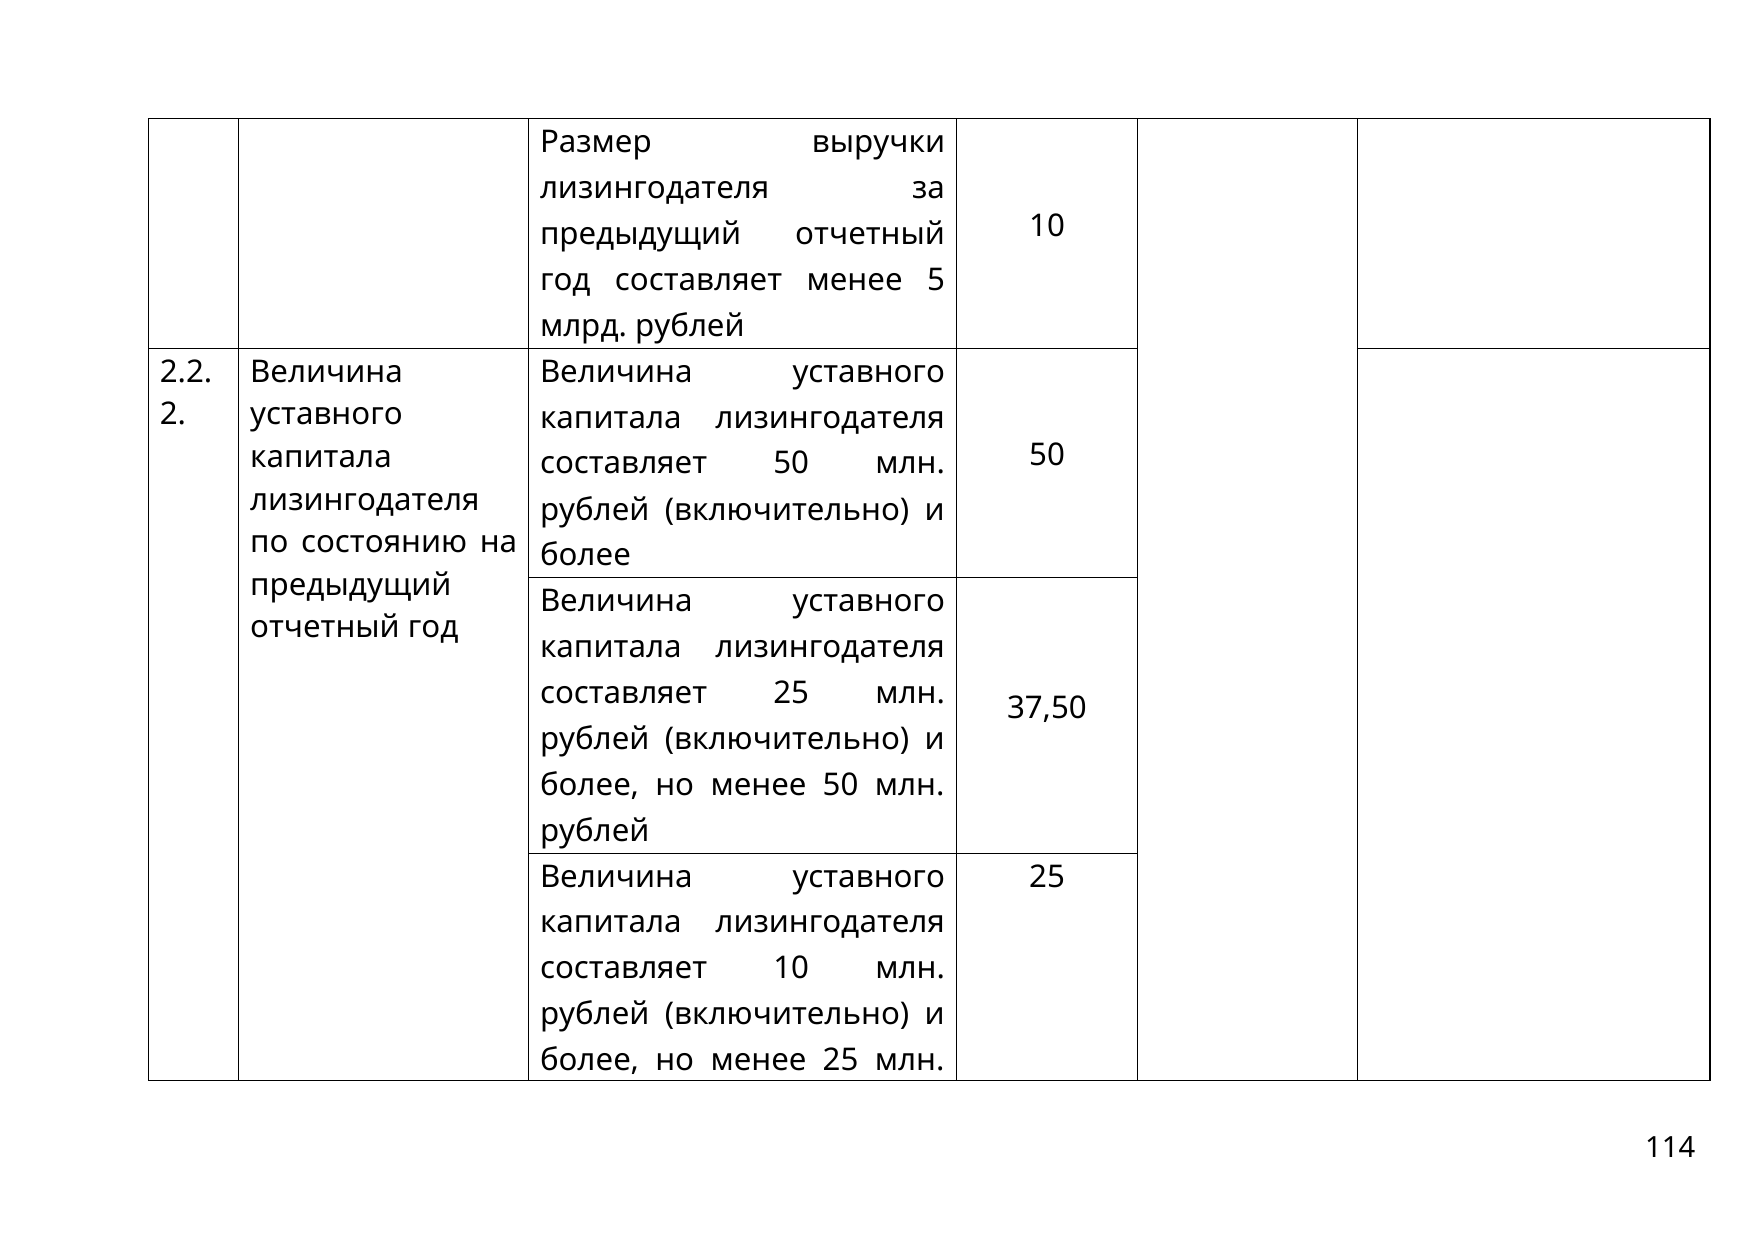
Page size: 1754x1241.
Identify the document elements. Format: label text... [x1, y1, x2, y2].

table_cell 2.2.2. [149, 349, 238, 1080]
table_cell 25 [957, 854, 1137, 1080]
table_cell Величина уставного капитала лизингодателя составляет 50 млн. рублей (включительно) и более [529, 349, 956, 577]
table_cell 37,50 [957, 578, 1137, 852]
table_cell Величина уставного капитала лизингодателя составляет 25 млн. рублей (включительно) и более, но менее 50 млн. рублей [529, 578, 956, 852]
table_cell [529, 854, 956, 1080]
table_cell Размер выручки лизингодателя за предыдущий отчетный год составляет менее 5 млрд. рублей [529, 119, 956, 348]
table_cell Величина уставного капитала лизингодателя по состоянию на предыдущий отчетный год [239, 349, 528, 1080]
table_cell [1358, 349, 1709, 1080]
table_cell 50 [957, 349, 1137, 577]
table_cell 10 [957, 119, 1137, 348]
